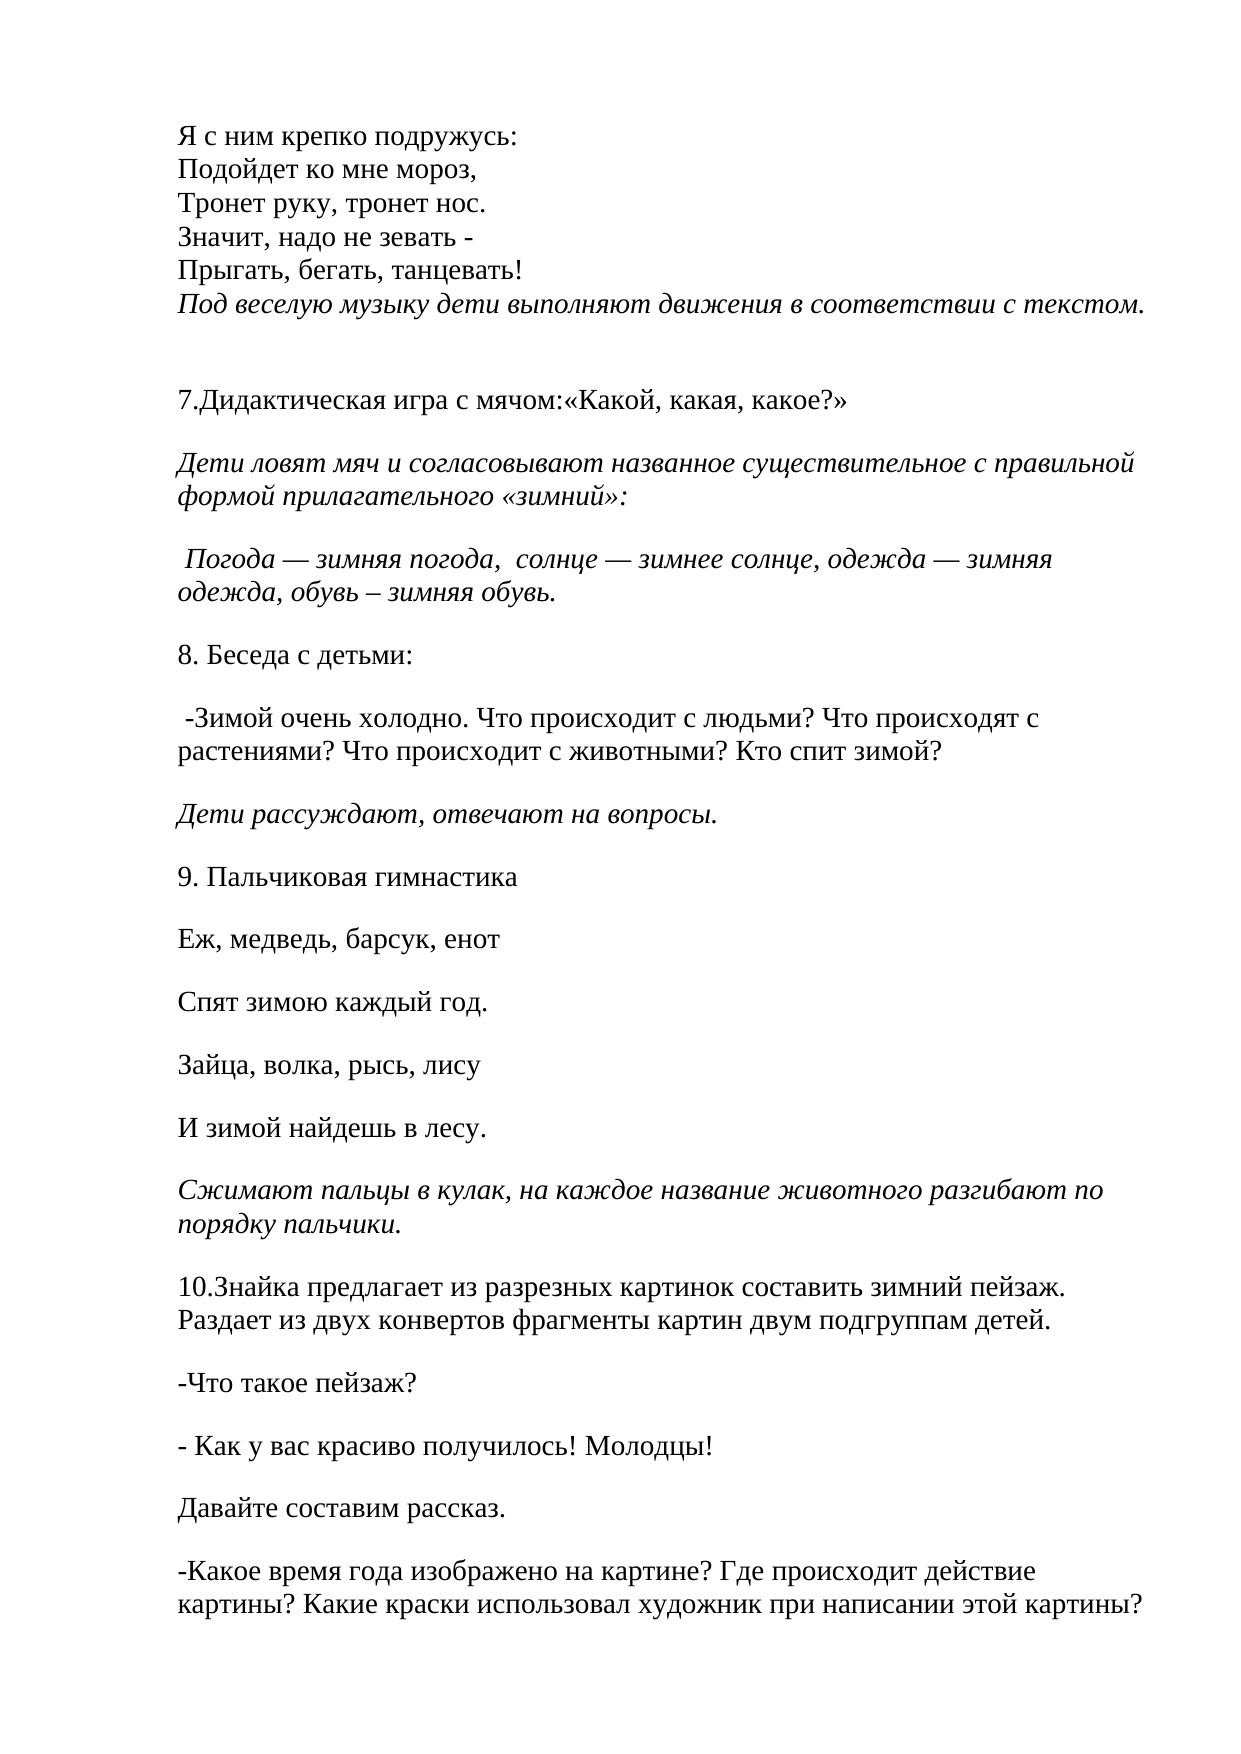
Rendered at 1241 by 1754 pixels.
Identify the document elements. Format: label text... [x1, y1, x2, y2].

text Дети рассуждают, отвечают на вопросы. [177, 796, 1152, 830]
text Еж, медведь, барсук, енот [177, 922, 1152, 955]
text - Как у вас красиво получилось! Молодцы! [177, 1428, 1152, 1461]
text Дети ловят мяч и согласовывают названное существительное с правильной формой прилагательного «зимний»: [177, 445, 1152, 512]
text Значит, надо не зевать - [177, 219, 1152, 252]
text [177, 1553, 1152, 1620]
text 8. Беседа с детьми: [177, 637, 1152, 671]
text Прыгать, бегать, танцевать! [177, 252, 1152, 286]
text 10.Знайка предлагает из разрезных картинок составить зимний пейзаж. Раздает из двух конвертов фрагменты картин двум подгруппам детей. [177, 1269, 1152, 1336]
text -Что такое пейзаж? [177, 1365, 1152, 1398]
text Тронет руку, тронет нос. [177, 185, 1152, 219]
text Сжимают пальцы в кулак, на каждое название животного разгибают по порядку пальчики. [177, 1172, 1152, 1239]
text Подойдет ко мне мороз, [177, 152, 1152, 185]
text Я с ним крепко подружусь: [177, 118, 1152, 152]
text Зайца, волка, рысь, лису [177, 1047, 1152, 1081]
text Под веселую музыку дети выполняют движения в соответствии с текстом. [177, 286, 1152, 319]
text Давайте составим рассказ. [177, 1490, 1152, 1524]
text 9. Пальчиковая гимнастика [177, 859, 1152, 892]
text -Зимой очень холодно. Что происходит с людьми? Что происходят с растениями? Что происходит с животными? Кто спит зимой? [177, 700, 1152, 767]
text И зимой найдешь в лесу. [177, 1110, 1152, 1143]
text Погода — зимняя погода, солнце — зимнее солнце, одежда — зимняя одежда, обувь – зимняя обувь. [177, 541, 1152, 608]
text 7.Дидактическая игра с мячом:«Какой, какая, какое?» [177, 382, 1152, 416]
text Спят зимою каждый год. [177, 984, 1152, 1018]
